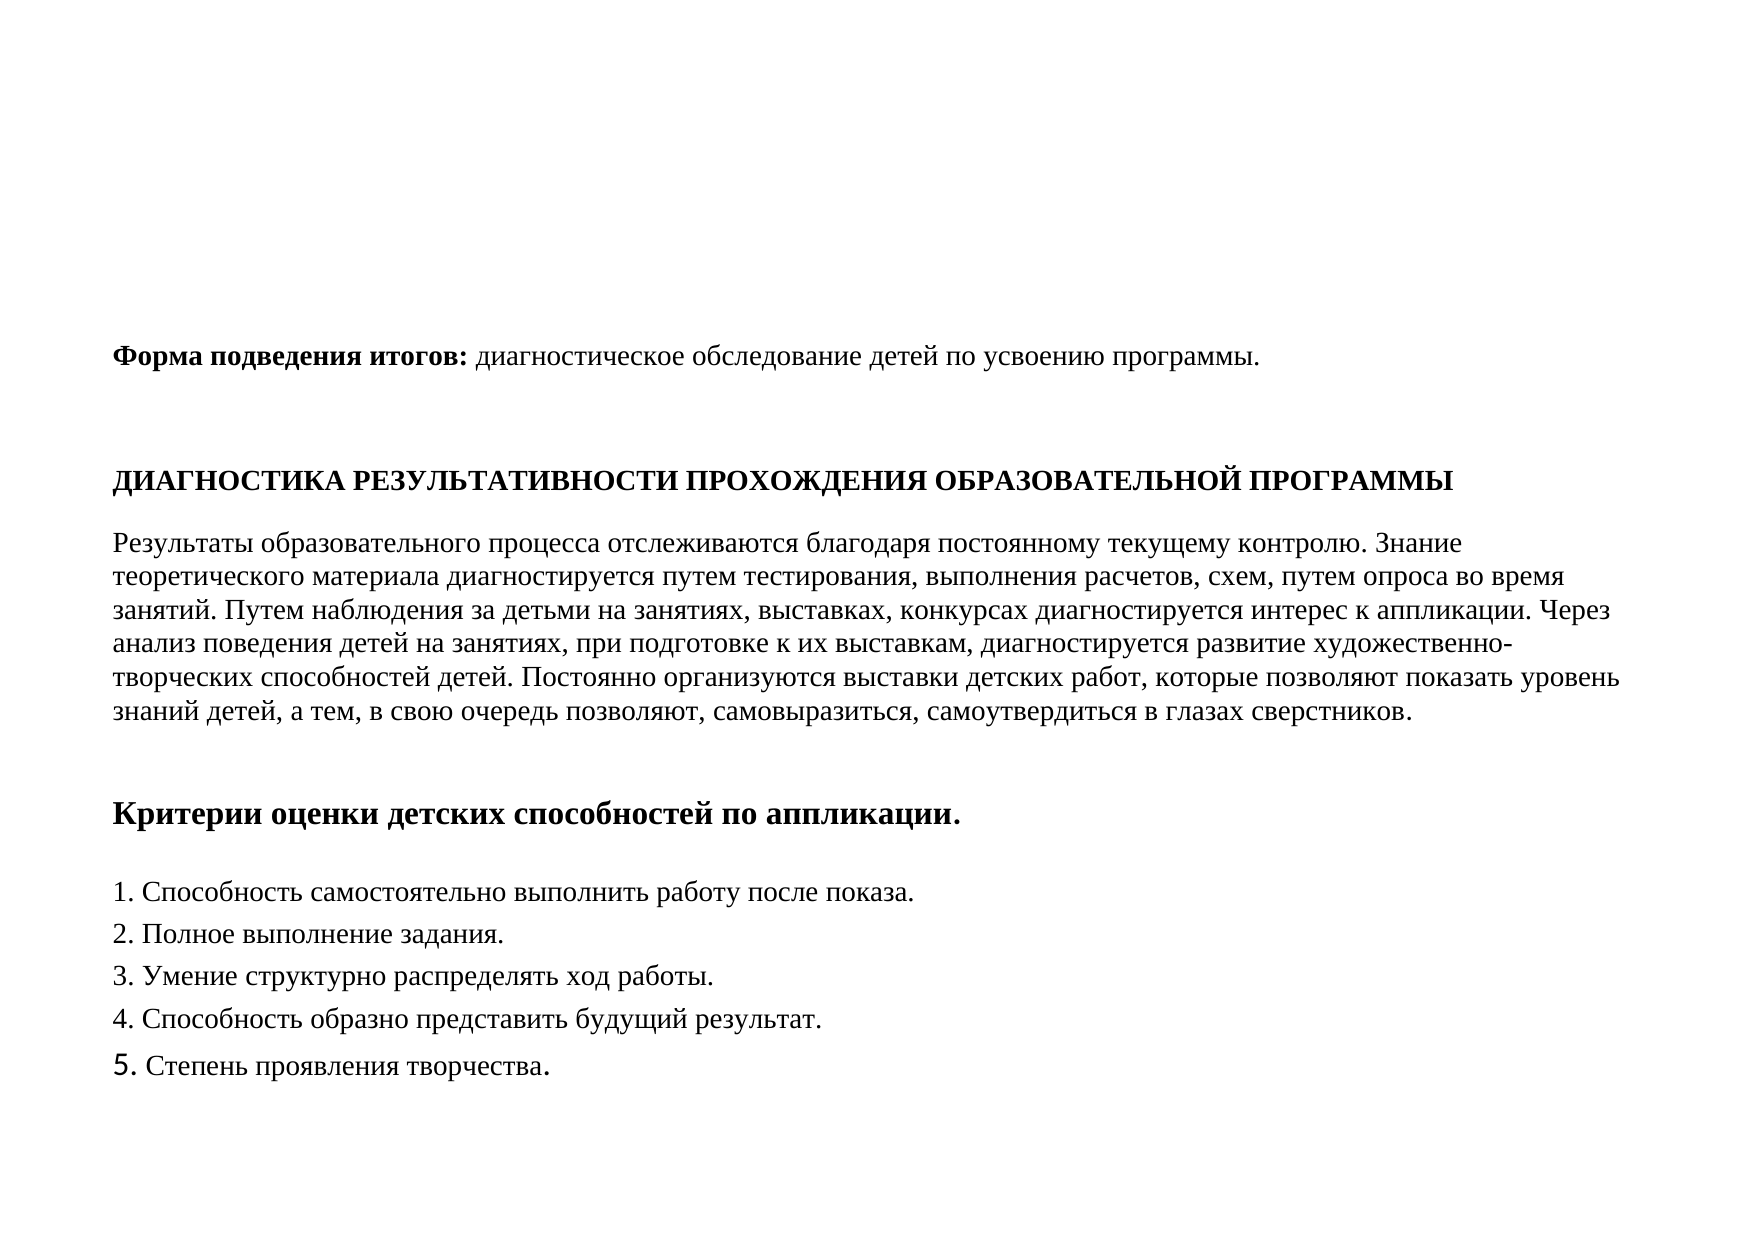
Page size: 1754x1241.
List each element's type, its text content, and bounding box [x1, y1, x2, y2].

text 3. Умение структурно распределять ход работы. [112, 958, 1641, 992]
text Критерии оценки детских способностей по аппликации. [112, 792, 1641, 833]
text 2. Полное выполнение задания. [112, 916, 1641, 950]
text 5. Степень проявления творчества. [112, 1043, 1641, 1084]
text Форма подведения итогов: диагностическое обследование детей по усвоению программы. [112, 338, 1641, 372]
text 4. Способность образно представить будущий результат. [112, 1001, 1641, 1034]
text 1. Способность самостоятельно выполнить работу после показа. [112, 874, 1641, 907]
text ДИАГНОСТИКА РЕЗУЛЬТАТИВНОСТИ ПРОХОЖДЕНИЯ ОБРАЗОВАТЕЛЬНОЙ ПРОГРАММЫ [112, 463, 1641, 497]
text Результаты образовательного процесса отслеживаются благодаря постоянному текущему контролю. Знание теоретического материала диагностируется путем тестирования, выполнения расчетов, схем, путем опроса во время занятий. Путем наблюдения за детьми на занятиях, выставках, конкурсах диагностируется интерес к аппликации. Через анализ поведения детей на занятиях, при подготовке к их выставкам, диагностируется развитие художественно-творческих способностей детей. Постоянно организуются выставки детских работ, которые позволяют показать уровень знаний детей, а тем, в свою очередь позволяют, самовыразиться, самоутвердиться в глазах сверстников. [112, 525, 1641, 728]
